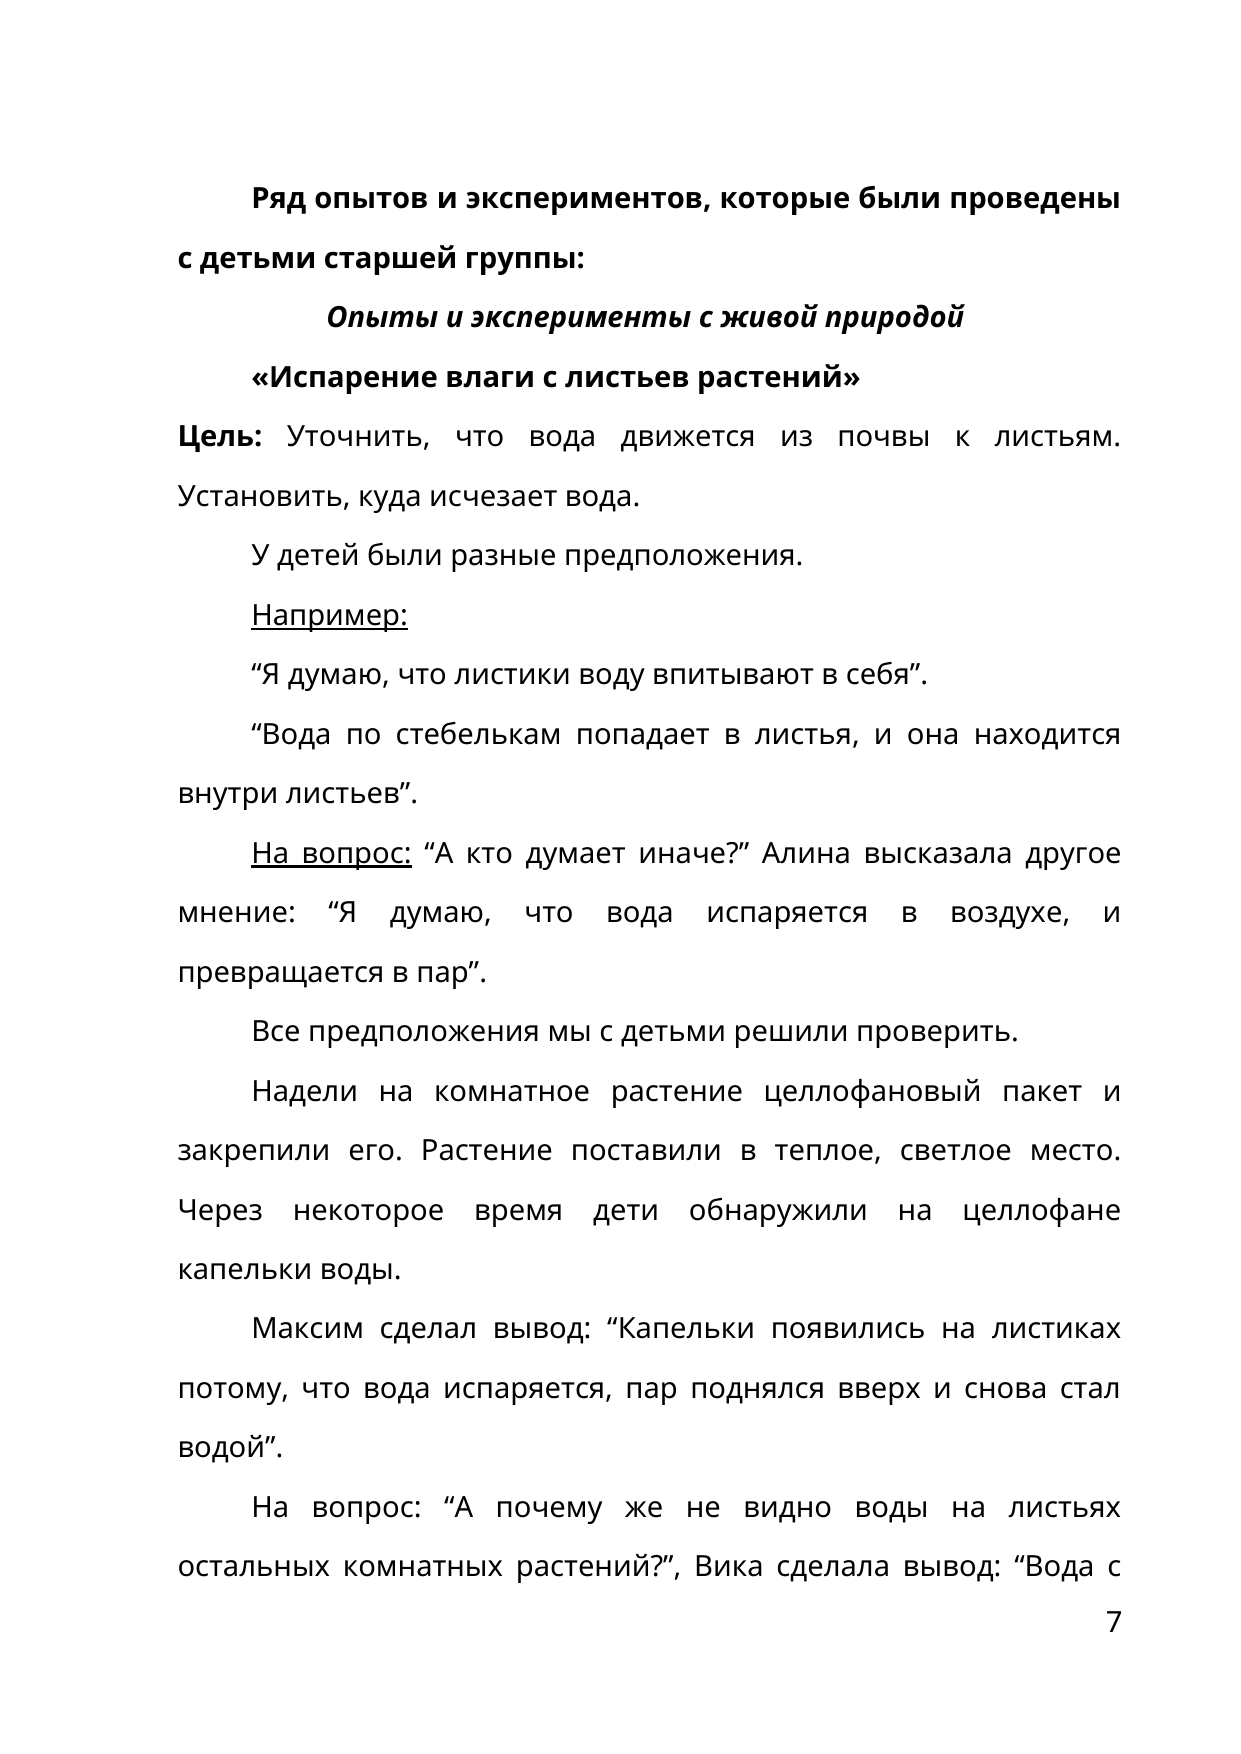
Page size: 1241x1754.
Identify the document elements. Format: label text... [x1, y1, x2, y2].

text Опыты и эксперименты с живой природой [326, 297, 1122, 336]
text “Вода по стебелькам попадает в листья, и она находится внутри листьев”. [177, 713, 1122, 812]
text Ряд опытов и экспериментов, которые были проведены с детьми старшей группы: [177, 178, 1122, 277]
text Цель: Уточнить, что вода движется из почвы к листьям. Установить, куда исчезает вода. [177, 416, 1122, 515]
text Например: [177, 594, 1122, 634]
text На вопрос: “А кто думает иначе?” Алина высказала другое мнение: “Я думаю, что вода испаряется в воздухе, и превращается в пар”. [177, 832, 1122, 991]
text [177, 1486, 1122, 1585]
text «Испарение влаги с листьев растений» [177, 356, 1122, 396]
text Надели на комнатное растение целлофановый пакет и закрепили его. Растение поставили в теплое, светлое место. Через некоторое время дети обнаружили на целлофане капельки воды. [177, 1070, 1122, 1288]
text Все предположения мы с детьми решили проверить. [177, 1010, 1122, 1050]
text У детей были разные предположения. [177, 534, 1122, 574]
text “Я думаю, что листики воду впитывают в себя”. [177, 653, 1122, 693]
text Максим сделал вывод: “Капельки появились на листиках потому, что вода испаряется, пар поднялся вверх и снова стал водой”. [177, 1308, 1122, 1466]
